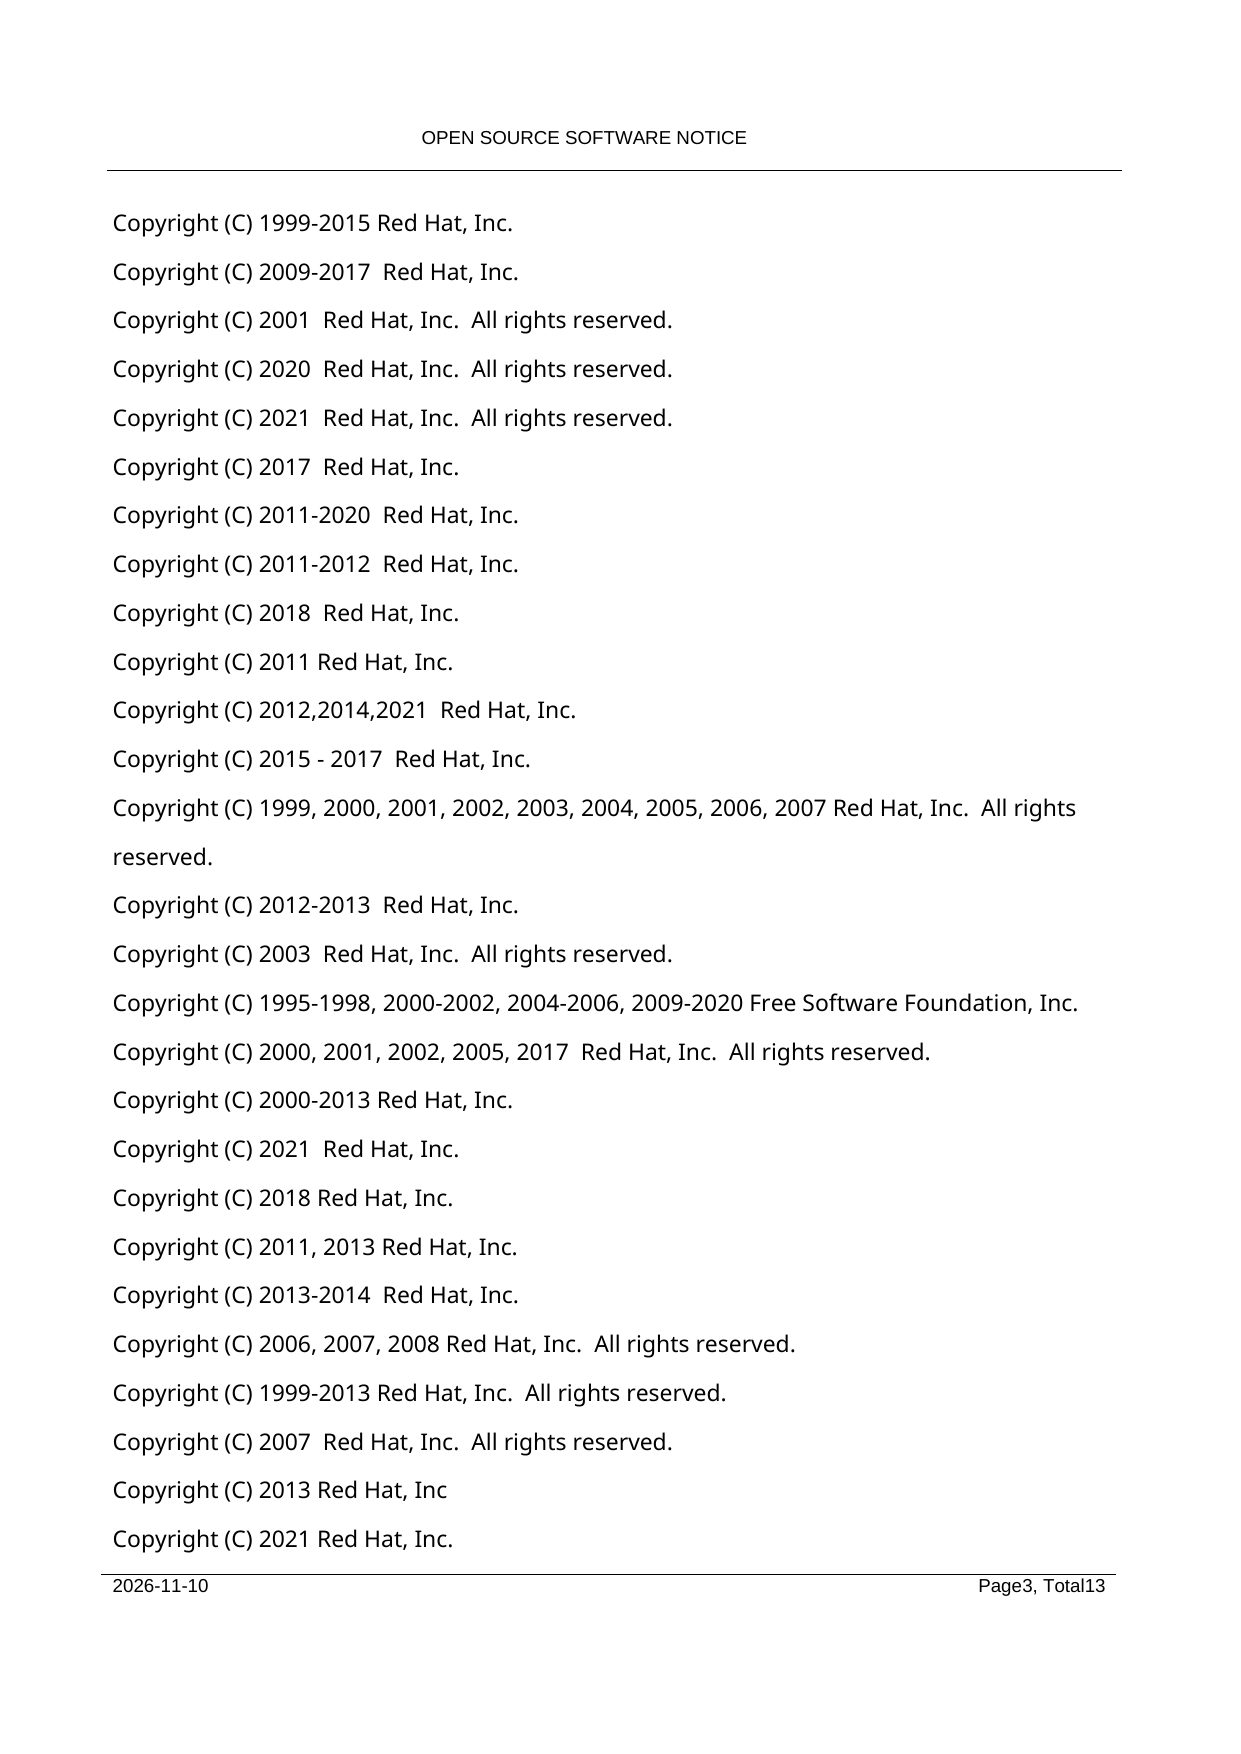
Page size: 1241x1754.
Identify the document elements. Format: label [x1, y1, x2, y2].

text [112, 206, 1128, 1555]
